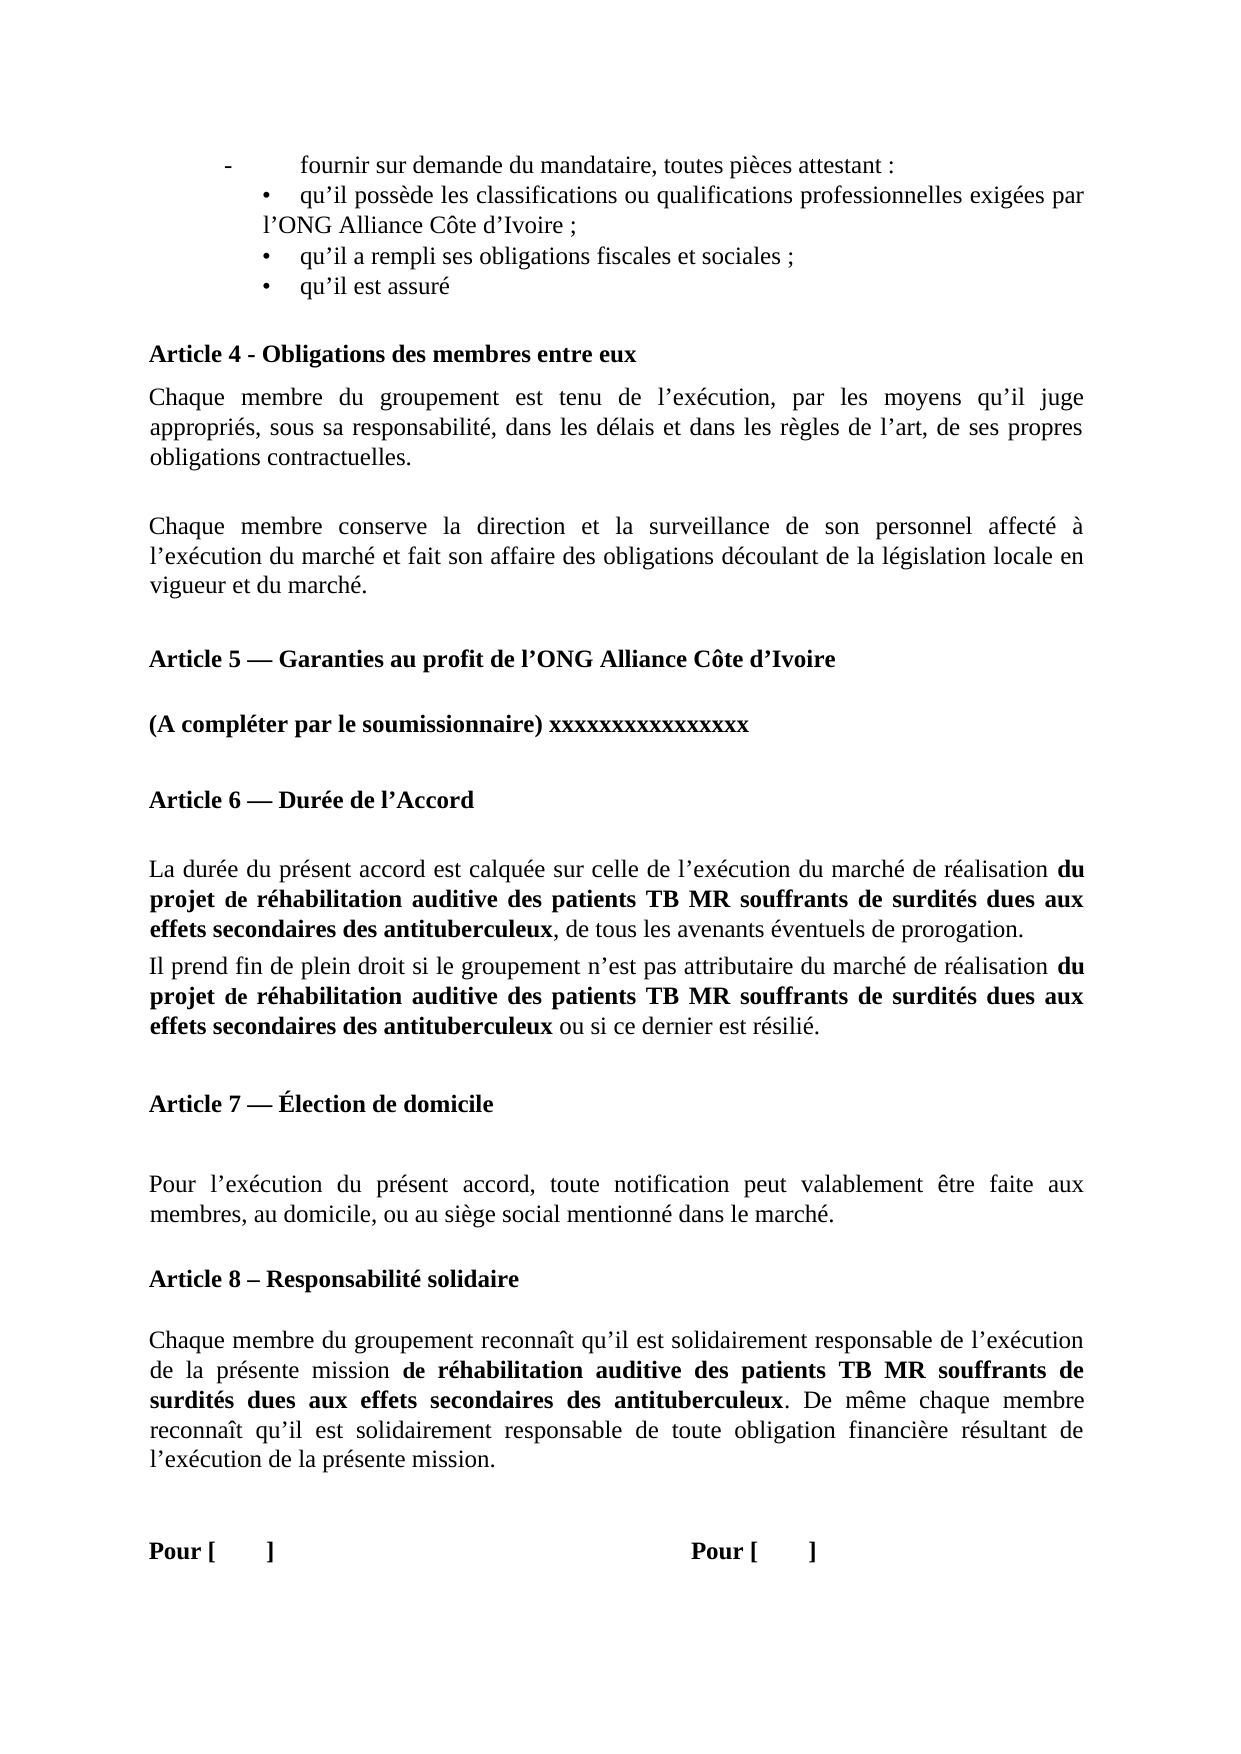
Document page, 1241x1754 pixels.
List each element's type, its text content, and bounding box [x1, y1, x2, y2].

text Chaque membre conserve la direction et la surveillance de son personnel affecté à l’exécution du marché et fait son affaire des obligations découlant de la législation locale en vigueur et du marché. [148, 511, 1085, 599]
subtitle Article 7 — Élection de domicile [148, 1089, 1088, 1117]
list fournir sur demande du mandataire, toutes pièces attestant : [224, 150, 1085, 179]
list qu’il a rempli ses obligations fiscales et sociales ; [262, 241, 1085, 269]
list qu’il est assuré [262, 271, 1085, 299]
text Chaque membre du groupement est tenu de l’exécution, par les moyens qu’il juge appropriés, sous sa responsabilité, dans les délais et dans les règles de l’art, de ses propres obligations contractuelles. [148, 382, 1085, 471]
text Article 5 — Garanties au profit de l’ONG Alliance Côte d’Ivoire [148, 644, 1088, 673]
text La durée du présent accord est calquée sur celle de l’exécution du marché de réalisation du projet de réhabilitation auditive des patients TB MR souffrants de surdités dues aux effets secondaires des antituberculeux, de tous les avenants éventuels de prorogation. [148, 854, 1085, 943]
text Il prend fin de plein droit si le groupement n’est pas attributaire du marché de réalisation du projet de réhabilitation auditive des patients TB MR souffrants de surdités dues aux effets secondaires des antituberculeux ou si ce dernier est résilié. [148, 951, 1085, 1040]
text Pour l’exécution du présent accord, toute notification peut valablement être faite aux membres, au domicile, ou au siège social mentionné dans le marché. [148, 1169, 1085, 1228]
subtitle Article 6 — Durée de l’Accord [148, 786, 1088, 814]
text Chaque membre du groupement reconnaît qu’il est solidairement responsable de l’exécution de la présente mission de réhabilitation auditive des patients TB MR souffrants de surdités dues aux effets secondaires des antituberculeux. De même chaque membre reconnaît qu’il est solidairement responsable de toute obligation financière résultant de l’exécution de la présente mission. [148, 1325, 1085, 1473]
subtitle Article 4 - Obligations des membres entre eux [148, 339, 1088, 368]
text Pour [ ] Pour [ ] [148, 1536, 1090, 1564]
list qu’il possède les classifications ou qualifications professionnelles exigées par l’ONG Alliance Côte d’Ivoire ; [262, 180, 1085, 238]
text (A compléter par le soumissionnaire) xxxxxxxxxxxxxxxx [148, 709, 1088, 738]
subtitle Article 8 – Responsabilité solidaire [148, 1264, 1088, 1293]
